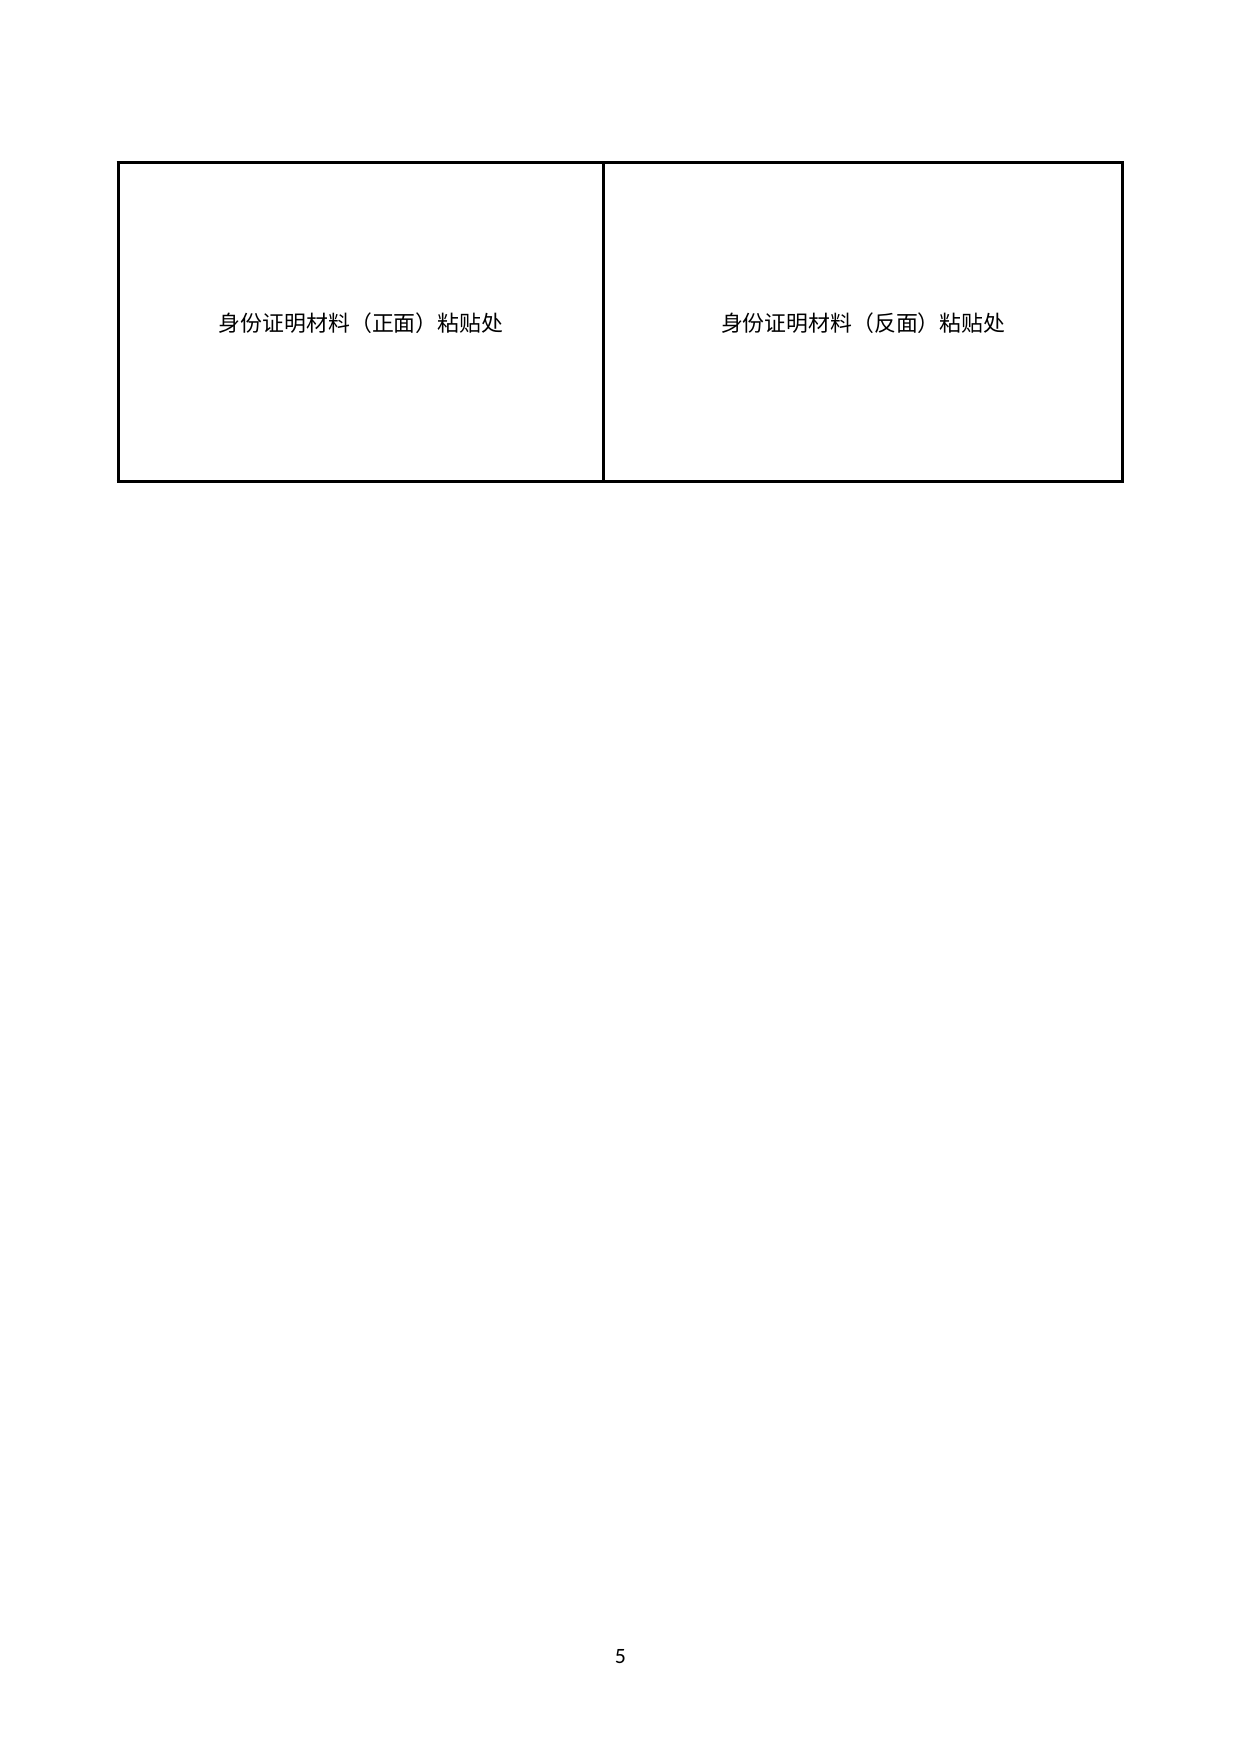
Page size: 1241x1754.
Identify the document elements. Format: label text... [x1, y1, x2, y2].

table_header 身份证明材料（反面）粘贴处 [605, 164, 1121, 480]
table_header 身份证明材料（正面）粘贴处 [120, 164, 602, 480]
